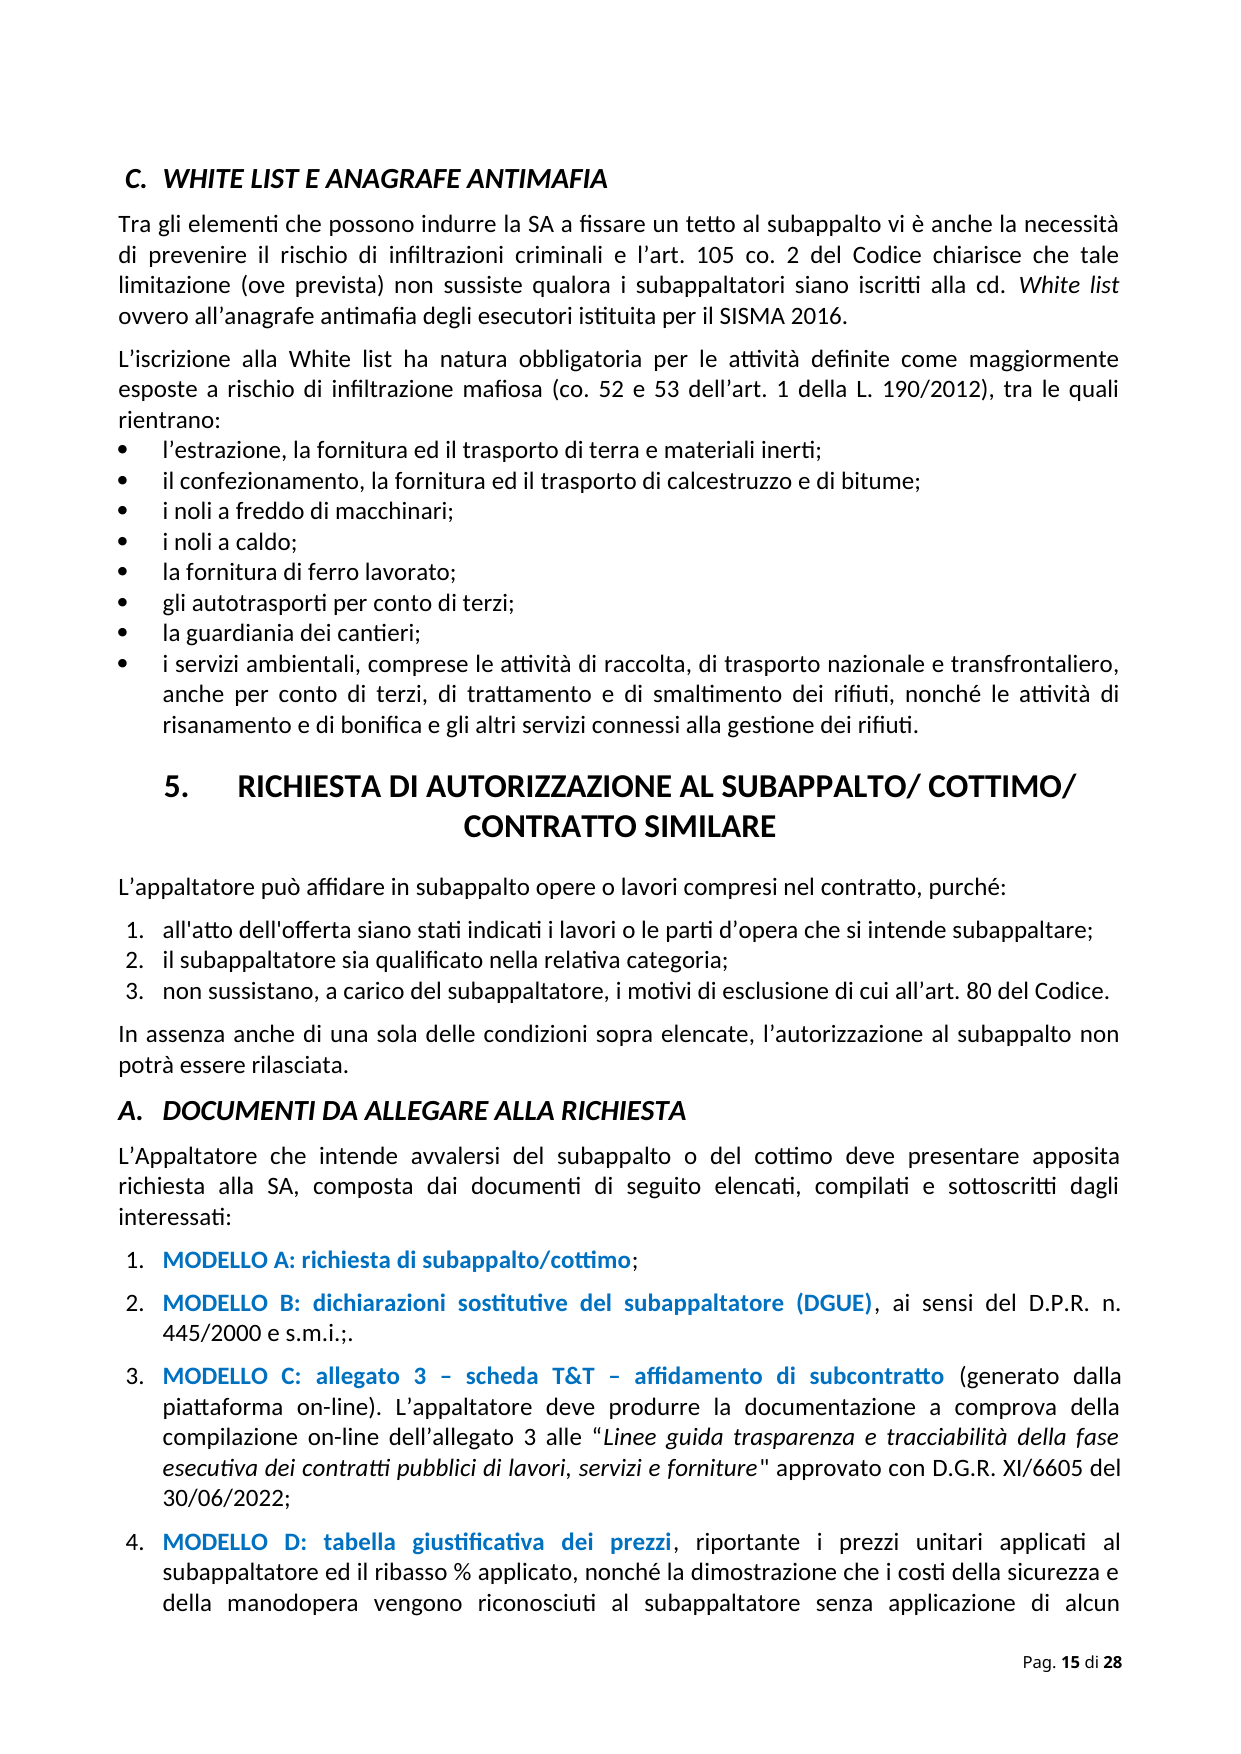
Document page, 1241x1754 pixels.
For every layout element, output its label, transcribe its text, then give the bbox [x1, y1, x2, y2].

list all'atto dell'offerta siano stati indicati i lavori o le parti d’opera che si intende subappaltare; [125, 914, 1122, 945]
text L’iscrizione alla White list ha natura obbligatoria per le attività definite come maggiormente esposte a rischio di infiltrazione mafiosa (co. 52 e 53 dell’art. 1 della L. 190/2012), tra le quali rientrano: [118, 343, 1122, 434]
text Tra gli elementi che possono indurre la SA a fissare un tetto al subappalto vi è anche la necessità di prevenire il rischio di infiltrazioni criminali e l’art. 105 co. 2 del Codice chiarisce che tale limitazione (ove prevista) non sussiste qualora i subappaltatori siano iscritti alla cd. White list ovvero all’anagrafe antimafia degli esecutori istituita per il SISMA 2016. [118, 208, 1122, 330]
list il confezionamento, la fornitura ed il trasporto di calcestruzzo e di bitume; [118, 465, 1122, 496]
text In assenza anche di una sola delle condizioni sopra elencate, l’autorizzazione al subappalto non potrà essere rilasciata. [118, 1018, 1122, 1079]
list i noli a freddo di macchinari; [118, 496, 1122, 526]
list i noli a caldo; [118, 526, 1122, 557]
subtitle RICHIESTA DI AUTORIZZAZIONE AL SUBAPPALTO/ COTTIMO/ CONTRATTO SIMILARE [118, 765, 1122, 846]
list non sussistano, a carico del subappaltatore, i motivi di esclusione di cui all’art. 80 del Codice. [125, 975, 1122, 1006]
list la fornitura di ferro lavorato; [118, 557, 1122, 587]
subtitle DOCUMENTI DA ALLEGARE ALLA RICHIESTA [118, 1092, 1122, 1127]
list MODELLO C: allegato 3 – scheda T&T – affidamento di subcontratto (generato dalla piattaforma on-line). L’appaltatore deve produrre la documentazione a comprova della compilazione on-line dell’allegato 3 alle “Linee guida trasparenza e tracciabilità della fase esecutiva dei contratti pubblici di lavori, servizi e forniture" approvato con D.G.R. XI/6605 del 30/06/2022; [125, 1361, 1122, 1513]
list MODELLO A: richiesta di subappalto/cottimo; [125, 1244, 1122, 1274]
list la guardiania dei cantieri; [118, 618, 1122, 648]
list i servizi ambientali, comprese le attività di raccolta, di trasporto nazionale e transfrontaliero, anche per conto di terzi, di trattamento e di smaltimento dei rifiuti, nonché le attività di risanamento e di bonifica e gli altri servizi connessi alla gestione dei rifiuti. [118, 648, 1122, 740]
list il subappaltatore sia qualificato nella relativa categoria; [125, 945, 1122, 975]
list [125, 1526, 1122, 1617]
text L’appaltatore può affidare in subappalto opere o lavori compresi nel contratto, purché: [118, 871, 1122, 902]
list MODELLO B: dichiarazioni sostitutive del subappaltatore (DGUE), ai sensi del D.P.R. n. 445/2000 e s.m.i.;. [125, 1287, 1122, 1348]
list l’estrazione, la fornitura ed il trasporto di terra e materiali inerti; [118, 434, 1122, 465]
text L’Appaltatore che intende avvalersi del subappalto o del cottimo deve presentare apposita richiesta alla SA, composta dai documenti di seguito elencati, compilati e sottoscritti dagli interessati: [118, 1140, 1122, 1231]
list gli autotrasporti per conto di terzi; [118, 587, 1122, 618]
subtitle WHITE LIST E ANAGRAFE ANTIMAFIA [125, 160, 1122, 196]
